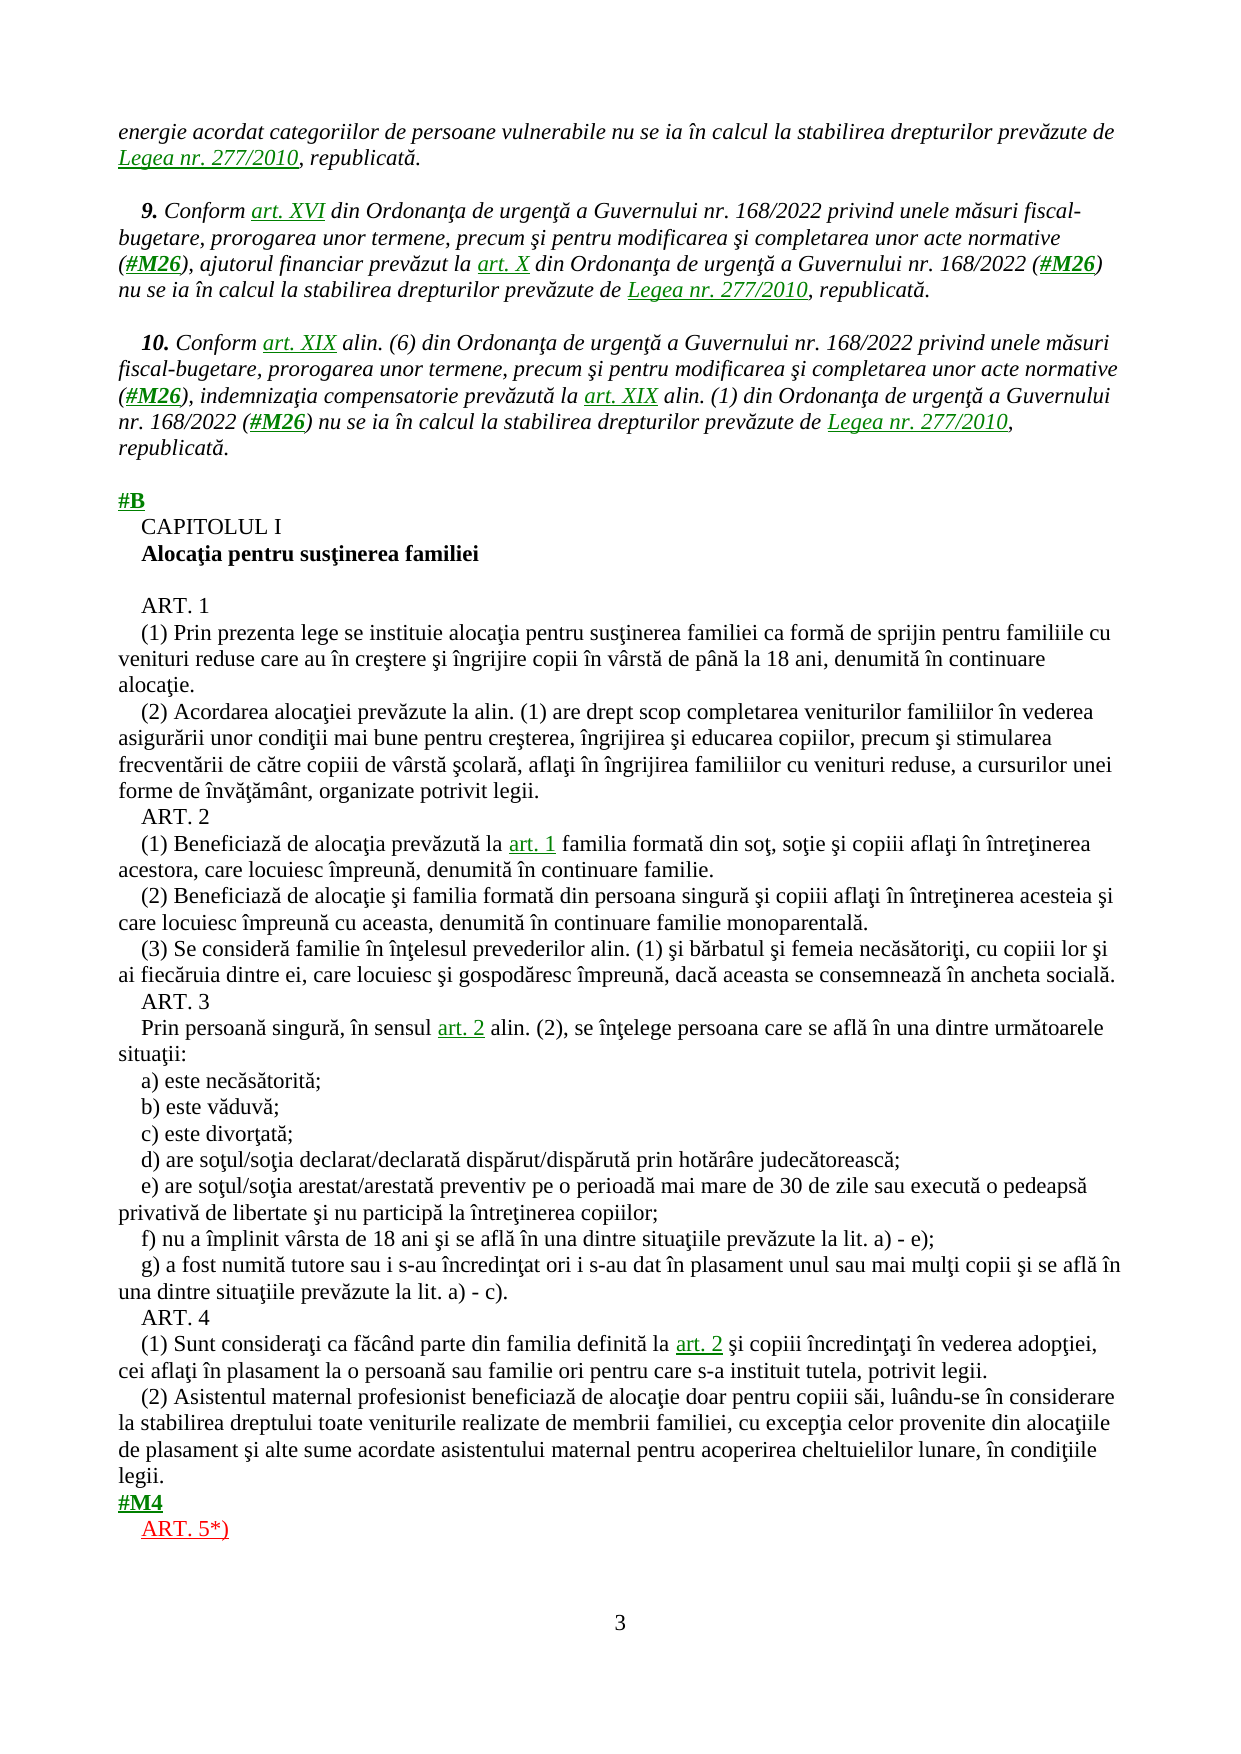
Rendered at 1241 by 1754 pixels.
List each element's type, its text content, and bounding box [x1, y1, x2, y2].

text (3) Se consideră familie în înţelesul prevederilor alin. (1) şi bărbatul şi femeia necăsătoriţi, cu copiii lor şi ai fiecăruia dintre ei, care locuiesc şi gospodăresc împreună, dacă aceasta se consemnează în ancheta socială. [118, 935, 1122, 988]
text (1) Beneficiază de alocaţia prevăzută la art. 1 familia formată din soţ, soţie şi copiii aflaţi în întreţinerea acestora, care locuiesc împreună, denumită în continuare familie. [118, 830, 1122, 882]
text ART. 4 [118, 1304, 1122, 1330]
text ART. 1 [118, 592, 1122, 619]
text (1) Sunt consideraţi ca făcând parte din familia definită la art. 2 şi copiii încredinţaţi în vederea adopţiei, cei aflaţi în plasament la o persoană sau familie ori pentru care s-a instituit tutela, potrivit legii. [118, 1330, 1122, 1383]
text a) este necăsătorită; [118, 1067, 1122, 1093]
text (2) Acordarea alocaţiei prevăzute la alin. (1) are drept scop completarea veniturilor familiilor în vederea asigurării unor condiţii mai bune pentru creşterea, îngrijirea şi educarea copiilor, precum şi stimularea frecventării de către copiii de vârstă şcolară, aflaţi în îngrijirea familiilor cu venituri reduse, a cursurilor unei forme de învăţământ, organizate potrivit legii. [118, 698, 1122, 803]
text #M4 [118, 1488, 1122, 1515]
text 9. Conform art. XVI din Ordonanţa de urgenţă a Guvernului nr. 168/2022 privind unele măsuri fiscal-bugetare, prorogarea unor termene, precum şi pentru modificarea şi completarea unor acte normative (#M26), ajutorul financiar prevăzut la art. X din Ordonanţa de urgenţă a Guvernului nr. 168/2022 (#M26) nu se ia în calcul la stabilirea drepturilor prevăzute de Legea nr. 277/2010, republicată. [118, 197, 1122, 303]
text g) a fost numită tutore sau i s-au încredinţat ori i s-au dat în plasament unul sau mai mulţi copii şi se află în una dintre situaţiile prevăzute la lit. a) - c). [118, 1251, 1122, 1304]
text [118, 118, 1122, 171]
text ART. 3 [118, 988, 1122, 1014]
text e) are soţul/soţia arestat/arestată preventiv pe o perioadă mai mare de 30 de zile sau execută o pedeapsă privativă de libertate şi nu participă la întreţinerea copiilor; [118, 1172, 1122, 1225]
text (2) Asistentul maternal profesionist beneficiază de alocaţie doar pentru copiii săi, luându-se în considerare la stabilirea dreptului toate veniturile realizate de membrii familiei, cu excepţia celor provenite din alocaţiile de plasament şi alte sume acordate asistentului maternal pentru acoperirea cheltuielilor lunare, în condiţiile legii. [118, 1383, 1122, 1488]
text ART. 5*) [118, 1515, 1122, 1541]
text d) are soţul/soţia declarat/declarată dispărut/dispărută prin hotărâre judecătorească; [118, 1146, 1122, 1172]
text Alocaţia pentru susţinerea familiei [118, 540, 1122, 566]
text Prin persoană singură, în sensul art. 2 alin. (2), se înţelege persoana care se află în una dintre următoarele situaţii: [118, 1014, 1122, 1067]
text #B [118, 487, 1122, 513]
text (2) Beneficiază de alocaţie şi familia formată din persoana singură şi copiii aflaţi în întreţinerea acesteia şi care locuiesc împreună cu aceasta, denumită în continuare familie monoparentală. [118, 882, 1122, 935]
text f) nu a împlinit vârsta de 18 ani şi se află în una dintre situaţiile prevăzute la lit. a) - e); [118, 1225, 1122, 1251]
text b) este văduvă; [118, 1093, 1122, 1119]
text c) este divorţată; [118, 1119, 1122, 1146]
text 10. Conform art. XIX alin. (6) din Ordonanţa de urgenţă a Guvernului nr. 168/2022 privind unele măsuri fiscal-bugetare, prorogarea unor termene, precum şi pentru modificarea şi completarea unor acte normative (#M26), indemnizaţia compensatorie prevăzută la art. XIX alin. (1) din Ordonanţa de urgenţă a Guvernului nr. 168/2022 (#M26) nu se ia în calcul la stabilirea drepturilor prevăzute de Legea nr. 277/2010, republicată. [118, 329, 1122, 461]
text (1) Prin prezenta lege se instituie alocaţia pentru susţinerea familiei ca formă de sprijin pentru familiile cu venituri reduse care au în creştere şi îngrijire copii în vârstă de până la 18 ani, denumită în continuare alocaţie. [118, 619, 1122, 698]
text ART. 2 [118, 803, 1122, 830]
text CAPITOLUL I [118, 513, 1122, 540]
